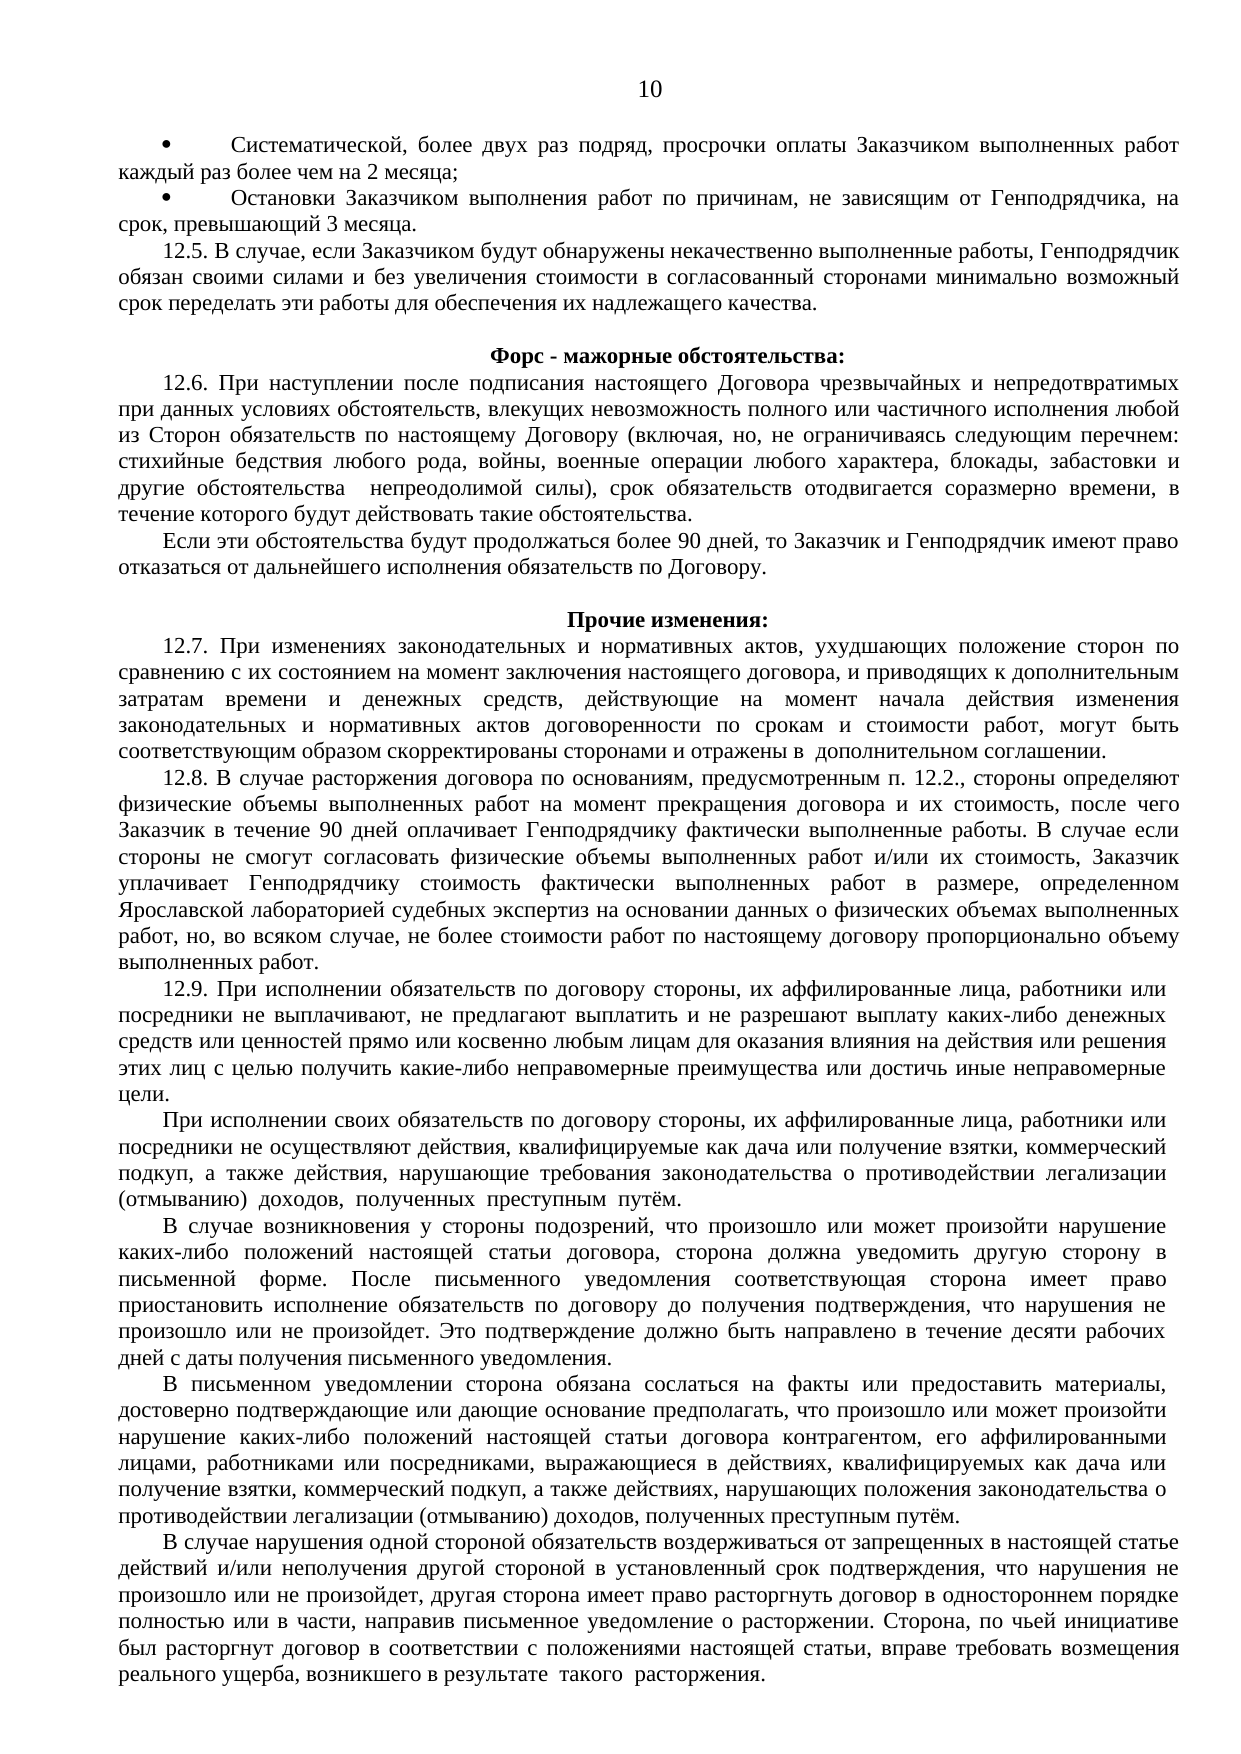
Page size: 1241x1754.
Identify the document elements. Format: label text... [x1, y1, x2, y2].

list Систематической, более двух раз подряд, просрочки оплаты Заказчиком выполненных работ каждый раз более чем на 2 месяца; [118, 131, 1181, 184]
text 12.6. При наступлении после подписания настоящего Договора чрезвычайных и непредотвратимых при данных условиях обстоятельств, влекущих невозможность полного или частичного исполнения любой из Сторон обязательств по настоящему Договору (включая, но, не ограничиваясь следующим перечнем: стихийные бедствия любого рода, войны, военные операции любого характера, блокады, забастовки и другие обстоятельства непреодолимой силы), срок обязательств отодвигается соразмерно времени, в течение которого будут действовать такие обстоятельства. [118, 368, 1181, 527]
text Прочие изменения: [118, 606, 1181, 632]
text 12.8. В случае расторжения договора по основаниям, предусмотренным п. 12.2., стороны определяют физические объемы выполненных работ на момент прекращения договора и их стоимость, после чего Заказчик в течение 90 дней оплачивает Генподрядчику фактически выполненные работы. В случае если стороны не смогут согласовать физические объемы выполненных работ и/или их стоимость, Заказчик уплачивает Генподрядчику стоимость фактически выполненных работ в размере, определенном Ярославской лабораторией судебных экспертиз на основании данных о физических объемах выполненных работ, но, во всяком случае, не более стоимости работ по настоящему договору пропорционально объему выполненных работ. [118, 764, 1181, 975]
text 12.7. При изменениях законодательных и нормативных актов, ухудшающих положение сторон по сравнению с их состоянием на момент заключения настоящего договора, и приводящих к дополнительным затратам времени и денежных средств, действующие на момент начала действия изменения законодательных и нормативных актов договоренности по срокам и стоимости работ, могут быть соответствующим образом скорректированы сторонами и отражены в дополнительном соглашении. [118, 632, 1181, 764]
text Форс - мажорные обстоятельства: [118, 342, 1181, 368]
text При исполнении своих обязательств по договору стороны, их аффилированные лица, работники или посредники не осуществляют действия, квалифицируемые как дача или получение взятки, коммерческий подкуп, а также действия, нарушающие требования законодательства о противодействии легализации (отмыванию) доходов, полученных преступным путём. [118, 1106, 1168, 1212]
text Если эти обстоятельства будут продолжаться более 90 дней, то Заказчик и Генподрядчик имеют право отказаться от дальнейшего исполнения обязательств по Договору. [118, 527, 1181, 579]
text 12.5. В случае, если Заказчиком будут обнаружены некачественно выполненные работы, Генподрядчик обязан своими силами и без увеличения стоимости в согласованный сторонами минимально возможный срок переделать эти работы для обеспечения их надлежащего качества. [118, 237, 1181, 316]
text В письменном уведомлении сторона обязана сослаться на факты или предоставить материалы, достоверно подтверждающие или дающие основание предполагать, что произошло или может произойти нарушение каких-либо положений настоящей статьи договора контрагентом, его аффилированными лицами, работниками или посредниками, выражающиеся в действиях, квалифицируемых как дача или получение взятки, коммерческий подкуп, а также действиях, нарушающих положения законодательства о противодействии легализации (отмыванию) доходов, полученных преступным путём. [118, 1370, 1168, 1528]
text 12.9. При исполнении обязательств по договору стороны, их аффилированные лица, работники или посредники не выплачивают, не предлагают выплатить и не разрешают выплату каких-либо денежных средств или ценностей прямо или косвенно любым лицам для оказания влияния на действия или решения этих лиц с целью получить какие-либо неправомерные преимущества или достичь иные неправомерные цели. [118, 975, 1168, 1106]
text В случае возникновения у стороны подозрений, что произошло или может произойти нарушение каких-либо положений настоящей статьи договора, сторона должна уведомить другую сторону в письменной форме. После письменного уведомления соответствующая сторона имеет право приостановить исполнение обязательств по договору до получения подтверждения, что нарушения не произошло или не произойдет. Это подтверждение должно быть направлено в течение десяти рабочих дней с даты получения письменного уведомления. [118, 1212, 1168, 1370]
text В случае нарушения одной стороной обязательств воздерживаться от запрещенных в настоящей статье действий и/или неполучения другой стороной в установленный срок подтверждения, что нарушения не произошло или не произойдет, другая сторона имеет право расторгнуть договор в одностороннем порядке полностью или в части, направив письменное уведомление о расторжении. Сторона, по чьей инициативе был расторгнут договор в соответствии с положениями настоящей статьи, вправе требовать возмещения реального ущерба, возникшего в результате такого расторжения. [118, 1528, 1181, 1686]
list Остановки Заказчиком выполнения работ по причинам, не зависящим от Генподрядчика, на срок, превышающий 3 месяца. [118, 184, 1181, 237]
